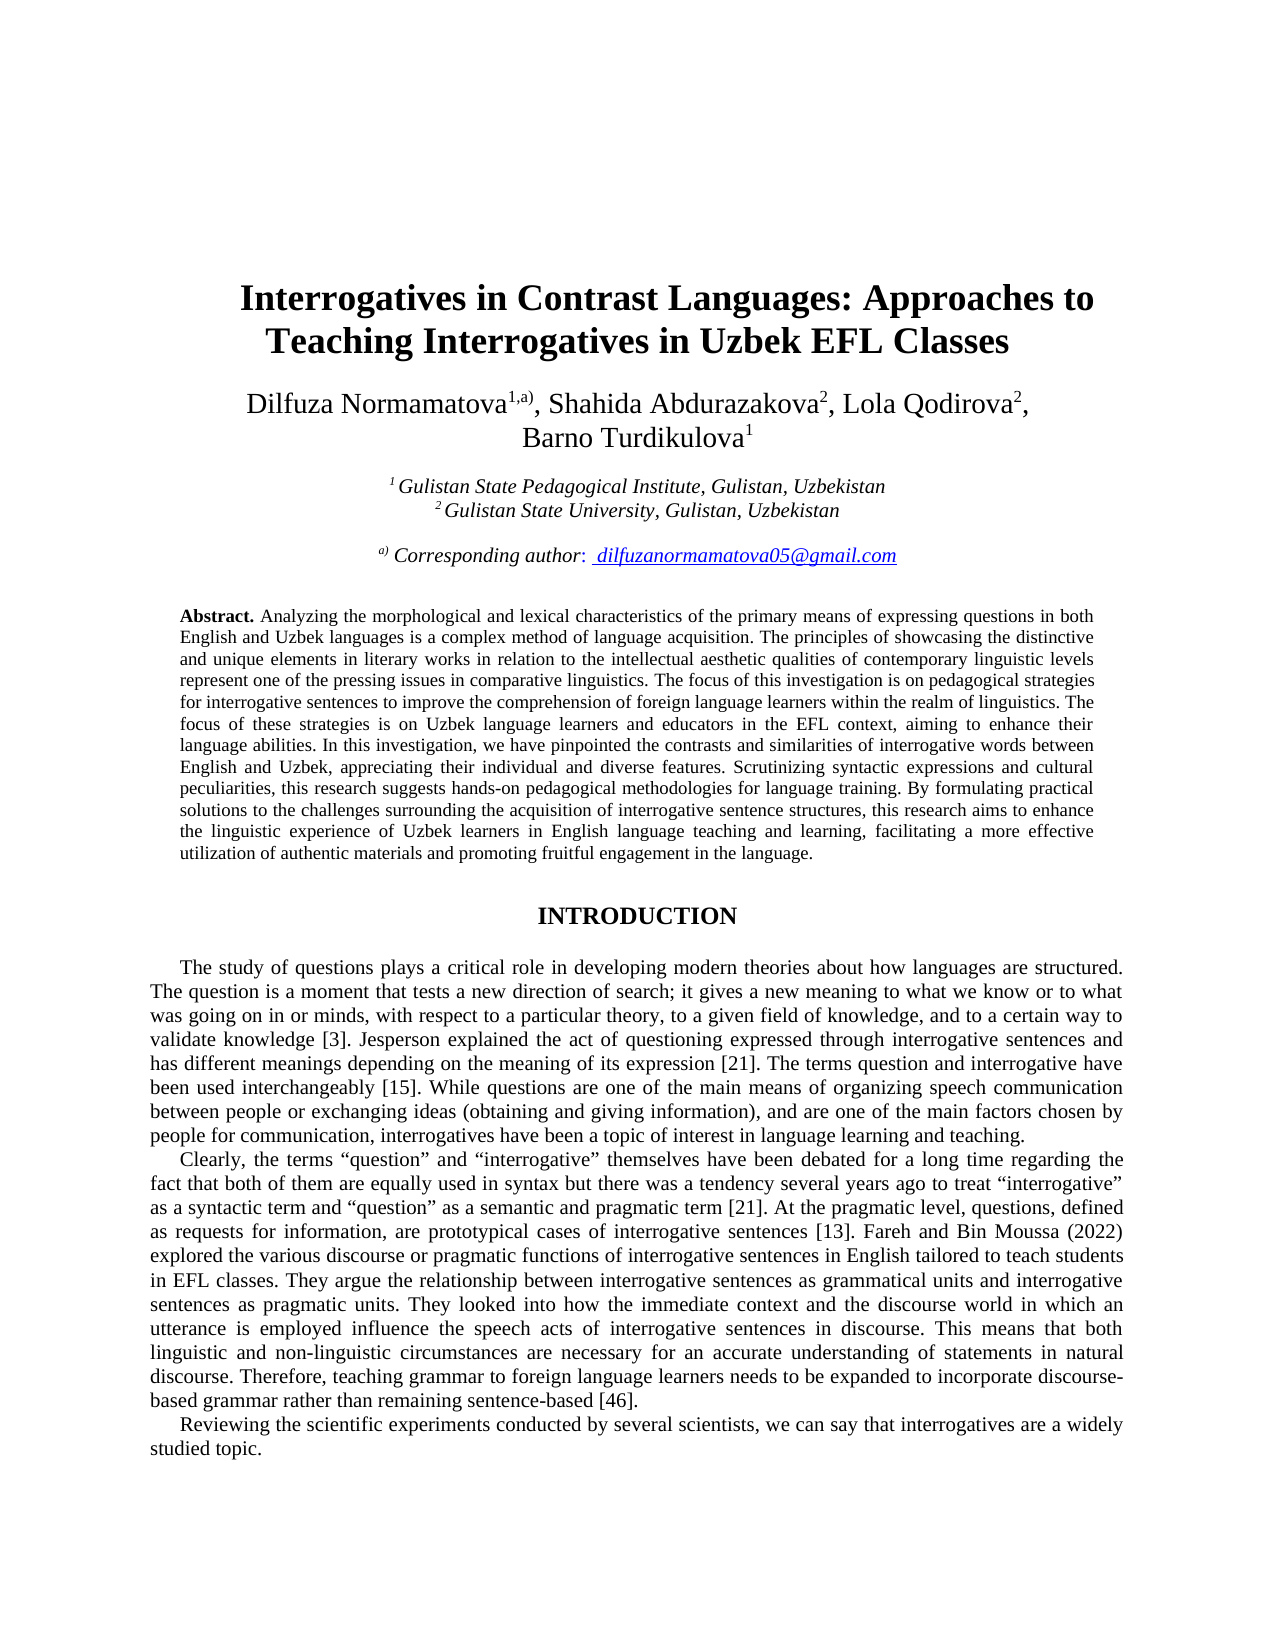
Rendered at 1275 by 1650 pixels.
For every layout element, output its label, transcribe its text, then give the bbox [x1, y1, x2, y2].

text The study of questions plays a critical role in developing modern theories about how languages are structured. The question is a moment that tests a new direction of search; it gives a new meaning to what we know or to what was going on in or minds, with respect to a particular theory, to a given field of knowledge, and to a certain way to validate knowledge [3]. Jesperson explained the act of questioning expressed through interrogative sentences and has different meanings depending on the meaning of its expression [21]. The terms question and interrogative have been used interchangeably [15]. While questions are one of the main means of organizing speech communication between people or exchanging ideas (obtaining and giving information), and are one of the main factors chosen by people for communication, interrogatives have been a topic of interest in language learning and teaching. [150, 955, 1125, 1147]
text Dilfuza Normamatova1,a), Shahida Abdurazakova2, Lola Qodirova2, Barno Turdikulova1 [150, 386, 1125, 453]
list 2 Gulistan State University, Gulistan, Uzbekistan [150, 498, 1125, 522]
text a) Corresponding author: dilfuzanormamatova05@gmail.com [150, 543, 1125, 567]
text Interrogatives in Contrast Languages: Approaches to Teaching Interrogatives in Uzbek EFL Classes [150, 275, 1125, 361]
list 1 Gulistan State Pedagogical Institute, Gulistan, Uzbekistan [150, 474, 1125, 498]
text Abstract. Analyzing the morphological and lexical characteristics of the primary means of expressing questions in both English and Uzbek languages is a complex method of language acquisition. The principles of showcasing the distinctive and unique elements in literary works in relation to the intellectual aesthetic qualities of contemporary linguistic levels represent one of the pressing issues in comparative linguistics. The focus of this investigation is on pedagogical strategies for interrogative sentences to improve the comprehension of foreign language learners within the realm of linguistics. The focus of these strategies is on Uzbek language learners and educators in the EFL context, aiming to enhance their language abilities. In this investigation, we have pinpointed the contrasts and similarities of interrogative words between English and Uzbek, appreciating their individual and diverse features. Scrutinizing syntactic expressions and cultural peculiarities, this research suggests hands-on pedagogical methodologies for language training. By formulating practical solutions to the challenges surrounding the acquisition of interrogative sentence structures, this research aims to enhance the linguistic experience of Uzbek learners in English language teaching and learning, facilitating a more effective utilization of authentic materials and promoting fruitful engagement in the language. [179, 605, 1095, 863]
text Clearly, the terms “question” and “interrogative” themselves have been debated for a long time regarding the fact that both of them are equally used in syntax but there was a tendency several years ago to treat “interrogative” as a syntactic term and “question” as a semantic and pragmatic term [21]. At the pragmatic level, questions, defined as requests for information, are prototypical cases of interrogative sentences [13]. Fareh and Bin Moussa (2022) explored the various discourse or pragmatic functions of interrogative sentences in English tailored to teach students in EFL classes. They argue the relationship between interrogative sentences as grammatical units and interrogative sentences as pragmatic units. They looked into how the immediate context and the discourse world in which an utterance is employed influence the speech acts of interrogative sentences in discourse. This means that both linguistic and non-linguistic circumstances are necessary for an accurate understanding of statements in natural discourse. Therefore, teaching grammar to foreign language learners needs to be expanded to incorporate discourse-based grammar rather than remaining sentence-based [46]. [150, 1147, 1125, 1412]
text Reviewing the scientific experiments conducted by several scientists, we can say that interrogatives are a widely studied topic. [150, 1412, 1125, 1460]
text INTRODUCTION [150, 901, 1125, 930]
